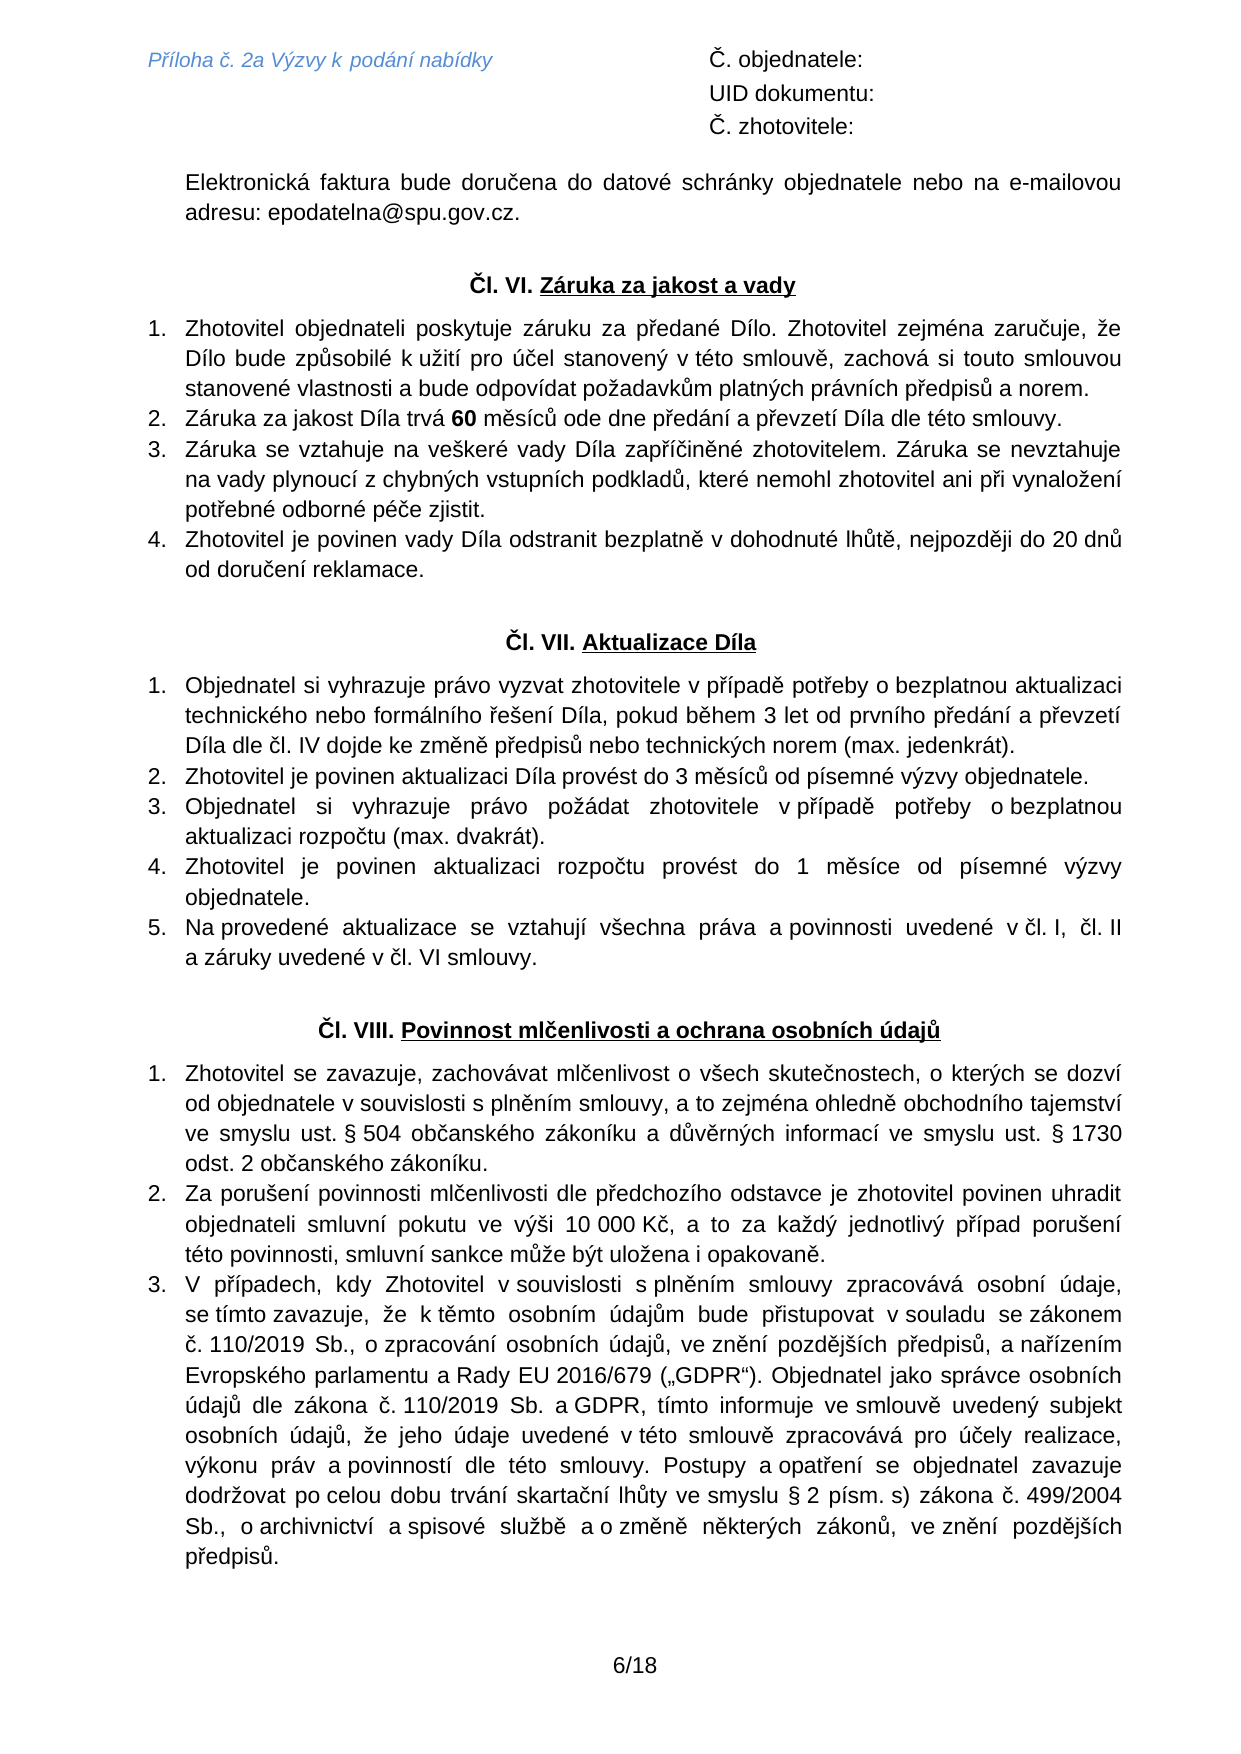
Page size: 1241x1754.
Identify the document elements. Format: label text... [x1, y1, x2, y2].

list Za porušení povinnosti mlčenlivosti dle předchozího odstavce je zhotovitel povinen uhradit objednateli smluvní pokutu ve výši 10 000 Kč, a to za každý jednotlivý případ porušení této povinnosti, smluvní sankce může být uložena i opakovaně. [148, 1180, 1122, 1267]
list V případech, kdy Zhotovitel v souvislosti s plněním smlouvy zpracovává osobní údaje, se tímto zavazuje, že k těmto osobním údajům bude přistupovat v souladu se zákonem č. 110/2019 Sb., o zpracování osobních údajů, ve znění pozdějších předpisů, a nařízením Evropského parlamentu a Rady EU 2016/679 („GDPR“). Objednatel jako správce osobních údajů dle zákona č. 110/2019 Sb. a GDPR, tímto informuje ve smlouvě uvedený subjekt osobních údajů, že jeho údaje uvedené v této smlouvě zpracovává pro účely realizace, výkonu práv a povinností dle této smlouvy. Postupy a opatření se objednatel zavazuje dodržovat po celou dobu trvání skartační lhůty ve smyslu § 2 písm. s) zákona č. 499/2004 Sb., o archivnictví a spisové službě a o změně některých zákonů, ve znění pozdějších předpisů. [148, 1271, 1122, 1569]
list Zhotovitel je povinen aktualizaci rozpočtu provést do 1 měsíce od písemné výzvy objednatele. [148, 853, 1122, 910]
list Zhotovitel objednateli poskytuje záruku za předané Dílo. Zhotovitel zejména zaručuje, že Dílo bude způsobilé k užití pro účel stanovený v této smlouvě, zachová si touto smlouvou stanovené vlastnosti a bude odpovídat požadavkům platných právních předpisů a norem. [148, 315, 1122, 402]
list Objednatel si vyhrazuje právo vyzvat zhotovitele v případě potřeby o bezplatnou aktualizaci technického nebo formálního řešení Díla, pokud během 3 let od prvního předání a převzetí Díla dle čl. IV dojde ke změně předpisů nebo technických norem (max. jedenkrát). [148, 672, 1122, 759]
list Zhotovitel je povinen aktualizaci Díla provést do 3 měsíců od písemné výzvy objednatele. [148, 763, 1122, 789]
text Záruka za jakost a vady [148, 272, 1122, 298]
text Povinnost mlčenlivosti a ochrana osobních údajů [148, 1017, 1122, 1043]
list Zhotovitel je povinen vady Díla odstranit bezplatně v dohodnuté lhůtě, nejpozději do 20 dnů od doručení reklamace. [148, 526, 1122, 583]
list Záruka se vztahuje na veškeré vady Díla zapříčiněné zhotovitelem. Záruka se nevztahuje na vady plynoucí z chybných vstupních podkladů, které nemohl zhotovitel ani při vynaložení potřebné odborné péče zjistit. [148, 436, 1122, 522]
list Zhotovitel se zavazuje, zachovávat mlčenlivost o všech skutečnostech, o kterých se dozví od objednatele v souvislosti s plněním smlouvy, a to zejména ohledně obchodního tajemství ve smyslu ust. § 504 občanského zákoníku a důvěrných informací ve smyslu ust. § 1730 odst. 2 občanského zákoníku. [148, 1059, 1122, 1177]
text Aktualizace Díla [148, 629, 1122, 656]
list Záruka za jakost Díla trvá 60 měsíců ode dne předání a převzetí Díla dle této smlouvy. [148, 405, 1122, 432]
list Objednatel si vyhrazuje právo požádat zhotovitele v případě potřeby o bezplatnou aktualizaci rozpočtu (max. dvakrát). [148, 793, 1122, 849]
text Elektronická faktura bude doručena do datové schránky objednatele nebo na e-mailovou adresu: epodatelna@spu.gov.cz. [185, 169, 1122, 226]
list Na provedené aktualizace se vztahují všechna práva a povinnosti uvedené v čl. I, čl. II a záruky uvedené v čl. VI smlouvy. [148, 914, 1122, 970]
